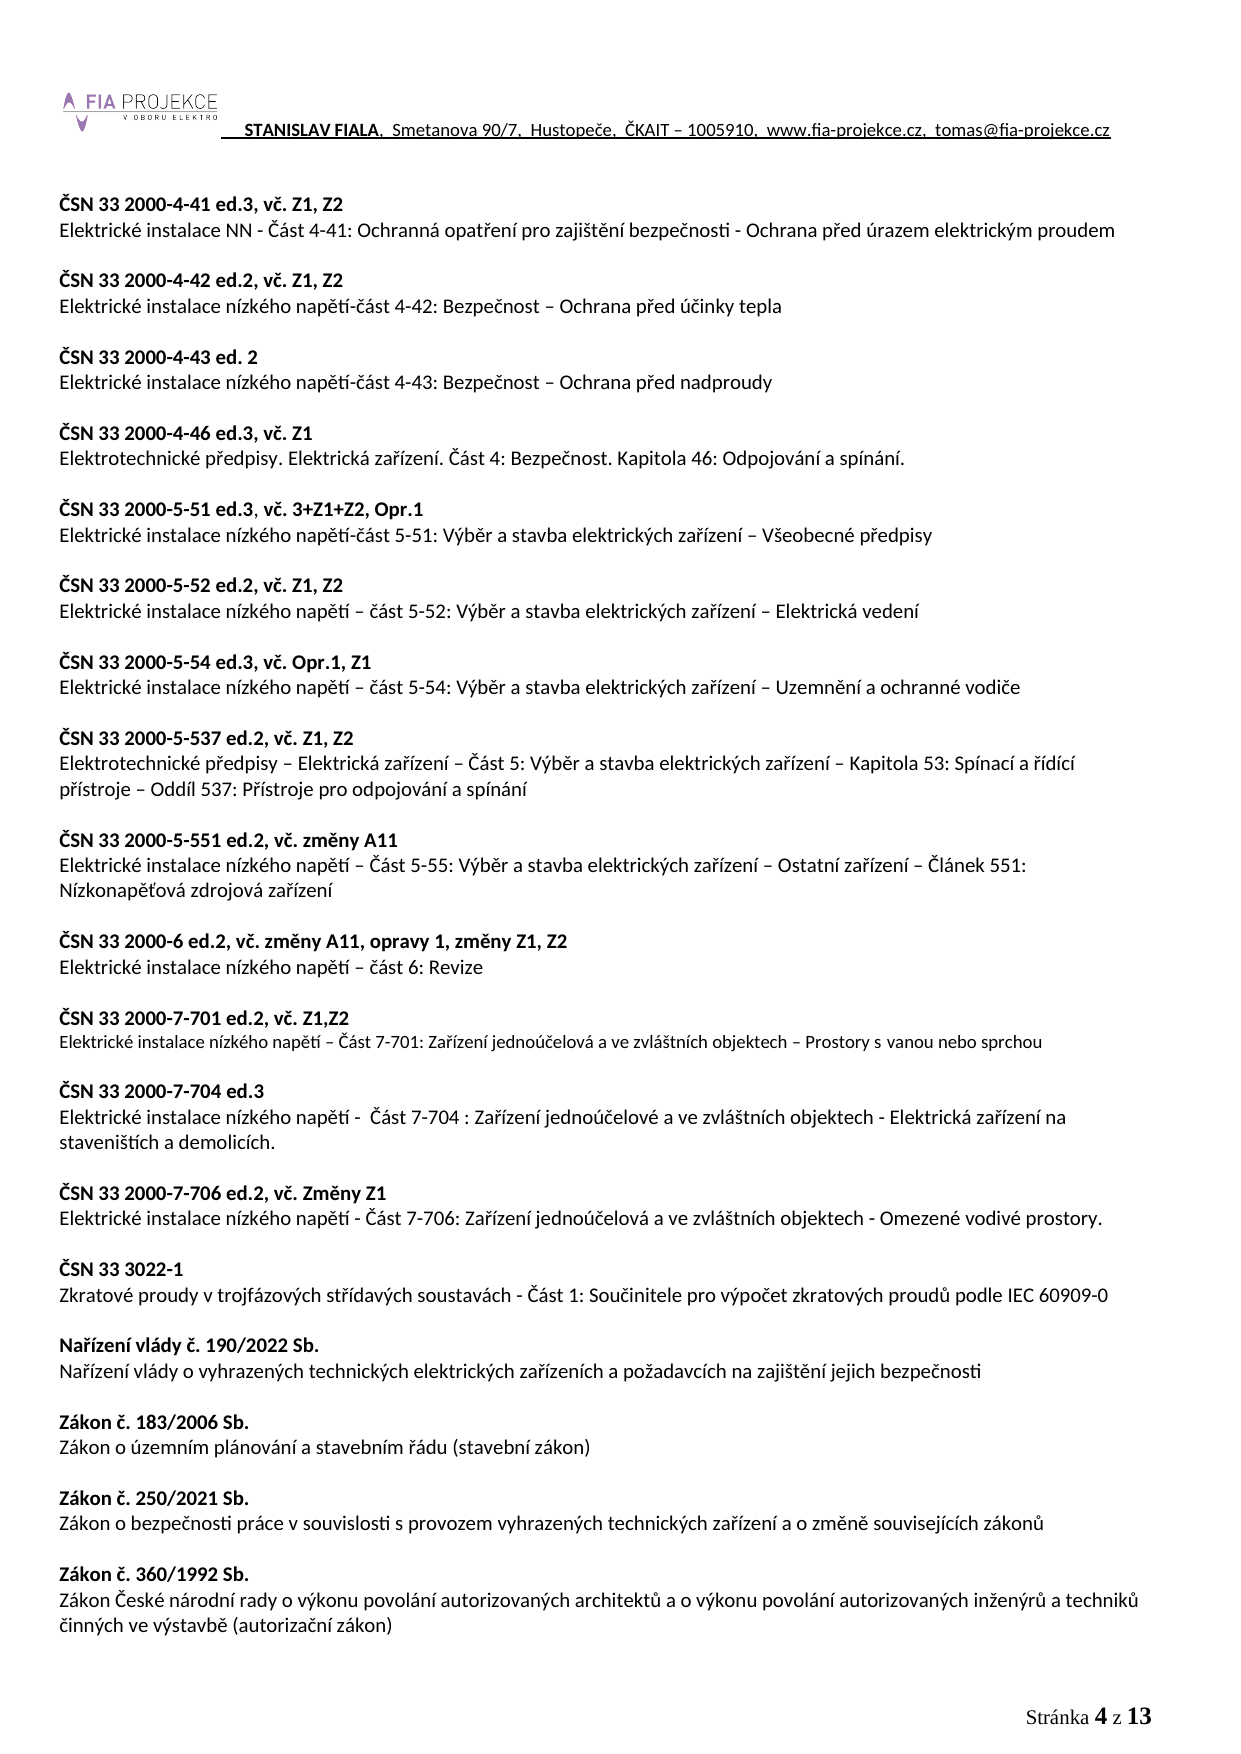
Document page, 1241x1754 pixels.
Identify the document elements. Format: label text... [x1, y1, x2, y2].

text Nařízení vlády o vyhrazených technických elektrických zařízeních a požadavcích na zajištění jejich bezpečnosti [59, 1358, 1152, 1383]
picture [59, 88, 221, 136]
text ČSN 33 2000-4-46 ed.3, vč. Z1 [59, 420, 1152, 446]
text ČSN 33 2000-4-42 ed.2, vč. Z1, Z2 [59, 268, 1152, 293]
text Elektrotechnické předpisy – Elektrická zařízení – Část 5: Výběr a stavba elektrických zařízení – Kapitola 53: Spínací a řídící přístroje – Oddíl 537: Přístroje pro odpojování a spínání [59, 751, 1152, 801]
text Elektrické instalace nízkého napětí – Část 7-701: Zařízení jednoúčelová a ve zvláštních objektech – Prostory s vanou nebo sprchou [59, 1030, 1152, 1053]
text Zákon České národní rady o výkonu povolání autorizovaných architektů a o výkonu povolání autorizovaných inženýrů a techniků činných ve výstavbě (autorizační zákon) [59, 1587, 1152, 1638]
text Zákon č. 360/1992 Sb. [59, 1561, 1152, 1587]
text Elektrické instalace nízkého napětí - Část 7-704 : Zařízení jednoúčelové a ve zvláštních objektech - Elektrická zařízení na staveništích a demolicích. [59, 1104, 1152, 1155]
text Elektrické instalace nízkého napětí – část 5-54: Výběr a stavba elektrických zařízení – Uzemnění a ochranné vodiče [59, 674, 1152, 700]
text ČSN 33 2000-5-51 ed.3, vč. 3+Z1+Z2, Opr.1 [59, 496, 1152, 522]
text ČSN 33 2000-5-551 ed.2, vč. změny A11 [59, 827, 1152, 852]
text ČSN 33 2000-5-52 ed.2, vč. Z1, Z2 [59, 573, 1152, 598]
text ČSN 33 2000-4-43 ed. 2 [59, 344, 1152, 369]
text Elektrické instalace nízkého napětí-část 4-42: Bezpečnost – Ochrana před účinky tepla [59, 293, 1152, 318]
text Zákon o územním plánování a stavebním řádu (stavební zákon) [59, 1434, 1152, 1460]
text Elektrické instalace nízkého napětí – Část 5-55: Výběr a stavba elektrických zařízení – Ostatní zařízení – Článek 551: Nízkonapěťová zdrojová zařízení [59, 852, 1152, 903]
text ČSN 33 2000-7-704 ed.3 [59, 1078, 1152, 1104]
text Zákon č. 183/2006 Sb. [59, 1409, 1152, 1434]
text Nařízení vlády č. 190/2022 Sb. [59, 1333, 1152, 1358]
text ČSN 33 2000-7-701 ed.2, vč. Z1,Z2 [59, 1005, 1152, 1030]
text ČSN 33 2000-4-41 ed.3, vč. Z1, Z2 [59, 191, 1152, 217]
text ČSN 33 2000-5-537 ed.2, vč. Z1, Z2 [59, 725, 1152, 751]
text Elektrotechnické předpisy. Elektrická zařízení. Část 4: Bezpečnost. Kapitola 46: Odpojování a spínání. [59, 446, 1152, 471]
text Elektrické instalace nízkého napětí-část 4-43: Bezpečnost – Ochrana před nadproudy [59, 369, 1152, 395]
text Zkratové proudy v trojfázových střídavých soustavách - Část 1: Součinitele pro výpočet zkratových proudů podle IEC 60909-0 [59, 1282, 1152, 1307]
text ČSN 33 2000-7-706 ed.2, vč. Změny Z1 [59, 1180, 1152, 1206]
text Elektrické instalace NN - Část 4-41: Ochranná opatření pro zajištění bezpečnosti - Ochrana před úrazem elektrickým proudem [59, 217, 1152, 242]
text Zákon č. 250/2021 Sb. [59, 1485, 1152, 1511]
text ČSN 33 2000-5-54 ed.3, vč. Opr.1, Z1 [59, 649, 1152, 674]
text Elektrické instalace nízkého napětí – část 5-52: Výběr a stavba elektrických zařízení – Elektrická vedení [59, 598, 1152, 623]
text Zákon o bezpečnosti práce v souvislosti s provozem vyhrazených technických zařízení a o změně souvisejících zákonů [59, 1511, 1152, 1536]
text ČSN 33 2000-6 ed.2, vč. změny A11, opravy 1, změny Z1, Z2 [59, 928, 1152, 954]
text ČSN 33 3022-1 [59, 1256, 1152, 1282]
text Elektrické instalace nízkého napětí-část 5-51: Výběr a stavba elektrických zařízení – Všeobecné předpisy [59, 522, 1152, 547]
text Elektrické instalace nízkého napětí – část 6: Revize [59, 954, 1152, 979]
text Elektrické instalace nízkého napětí - Část 7-706: Zařízení jednoúčelová a ve zvláštních objektech - Omezené vodivé prostory. [59, 1206, 1152, 1231]
